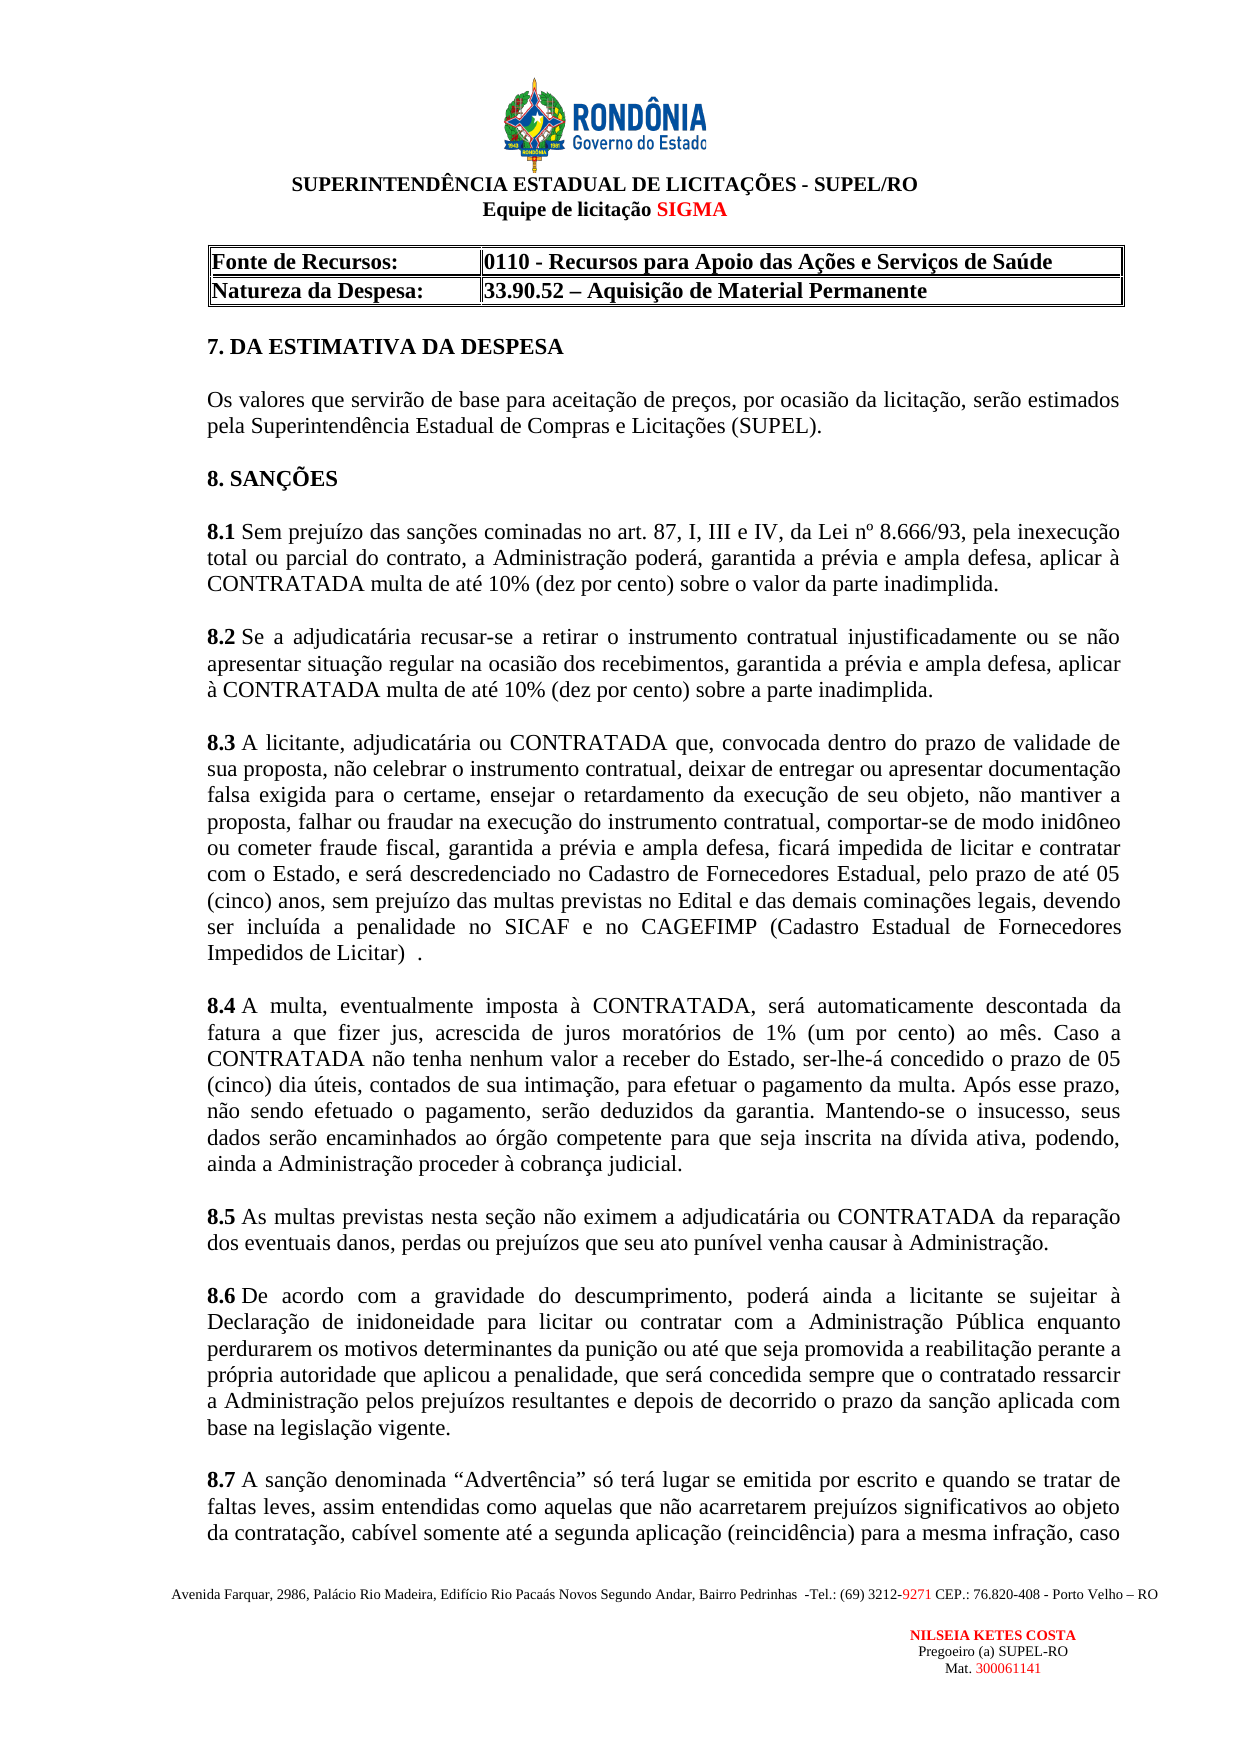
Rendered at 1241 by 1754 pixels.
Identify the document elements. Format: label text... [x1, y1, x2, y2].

table_cell 33.90.52 – Aquisição de Material Permanente [481, 274, 1122, 304]
text 8.3 A licitante, adjudicatária ou CONTRATADA que, convocada dentro do prazo de validade de sua proposta, não celebrar o instrumento contratual, deixar de entregar ou apresentar documentação falsa exigida para o certame, ensejar o retardamento da execução de seu objeto, não mantiver a proposta, falhar ou fraudar na execução do instrumento contratual, comportar-se de modo inidôneo ou cometer fraude fiscal, garantida a prévia e ampla defesa, ficará impedida de licitar e contratar com o Estado, e será descredenciado no Cadastro de Fornecedores Estadual, pelo prazo de até 05 (cinco) anos, sem prejuízo das multas previstas no Edital e das demais cominações legais, devendo ser incluída a penalidade no SICAF e no CAGEFIMP (Cadastro Estadual de Fornecedores Impedidos de Licitar) . [207, 729, 1122, 966]
table_cell Natureza da Despesa: [211, 274, 481, 304]
text 8.5 As multas previstas nesta seção não eximem a adjudicatária ou CONTRATADA da reparação dos eventuais danos, perdas ou prejuízos que seu ato punível venha causar à Administração. [207, 1203, 1122, 1256]
table_cell Fonte de Recursos: [211, 248, 481, 274]
text 8.2 Se a adjudicatária recusar-se a retirar o instrumento contratual injustificadamente ou se não apresentar situação regular na ocasião dos recebimentos, garantida a prévia e ampla defesa, aplicar à CONTRATADA multa de até 10% (dez por cento) sobre a parte inadimplida. [207, 623, 1122, 702]
text 8.4 A multa, eventualmente imposta à CONTRATADA, será automaticamente descontada da fatura a que fizer jus, acrescida de juros moratórios de 1% (um por cento) ao mês. Caso a CONTRATADA não tenha nenhum valor a receber do Estado, ser-lhe-á concedido o prazo de 05 (cinco) dia úteis, contados de sua intimação, para efetuar o pagamento da multa. Após esse prazo, não sendo efetuado o pagamento, serão deduzidos da garantia. Mantendo-se o insucesso, seus dados serão encaminhados ao órgão competente para que seja inscrita na dívida ativa, podendo, ainda a Administração proceder à cobrança judicial. [207, 992, 1122, 1177]
text 8. SANÇÕES [207, 465, 1122, 491]
text Os valores que servirão de base para aceitação de preços, por ocasião da licitação, serão estimados pela Superintendência Estadual de Compras e Licitações (SUPEL). [207, 386, 1122, 439]
picture [503, 77, 707, 173]
text 8.6 De acordo com a gravidade do descumprimento, poderá ainda a licitante se sujeitar à Declaração de inidoneidade para licitar ou contratar com a Administração Pública enquanto perdurarem os motivos determinantes da punição ou até que seja promovida a reabilitação perante a própria autoridade que aplicou a penalidade, que será concedida sempre que o contratado ressarcir a Administração pelos prejuízos resultantes e depois de decorrido o prazo da sanção aplicada com base na legislação vigente. [207, 1282, 1122, 1440]
text 8.1 Sem prejuízo das sanções cominadas no art. 87, I, III e IV, da Lei nº 8.666/93, pela inexecução total ou parcial do contrato, a Administração poderá, garantida a prévia e ampla defesa, aplicar à CONTRATADA multa de até 10% (dez por cento) sobre o valor da parte inadimplida. [207, 518, 1122, 597]
table_cell 0110 - Recursos para Apoio das Ações e Serviços de Saúde [481, 248, 1121, 274]
text 7. DA ESTIMATIVA DA DESPESA [207, 333, 1122, 360]
